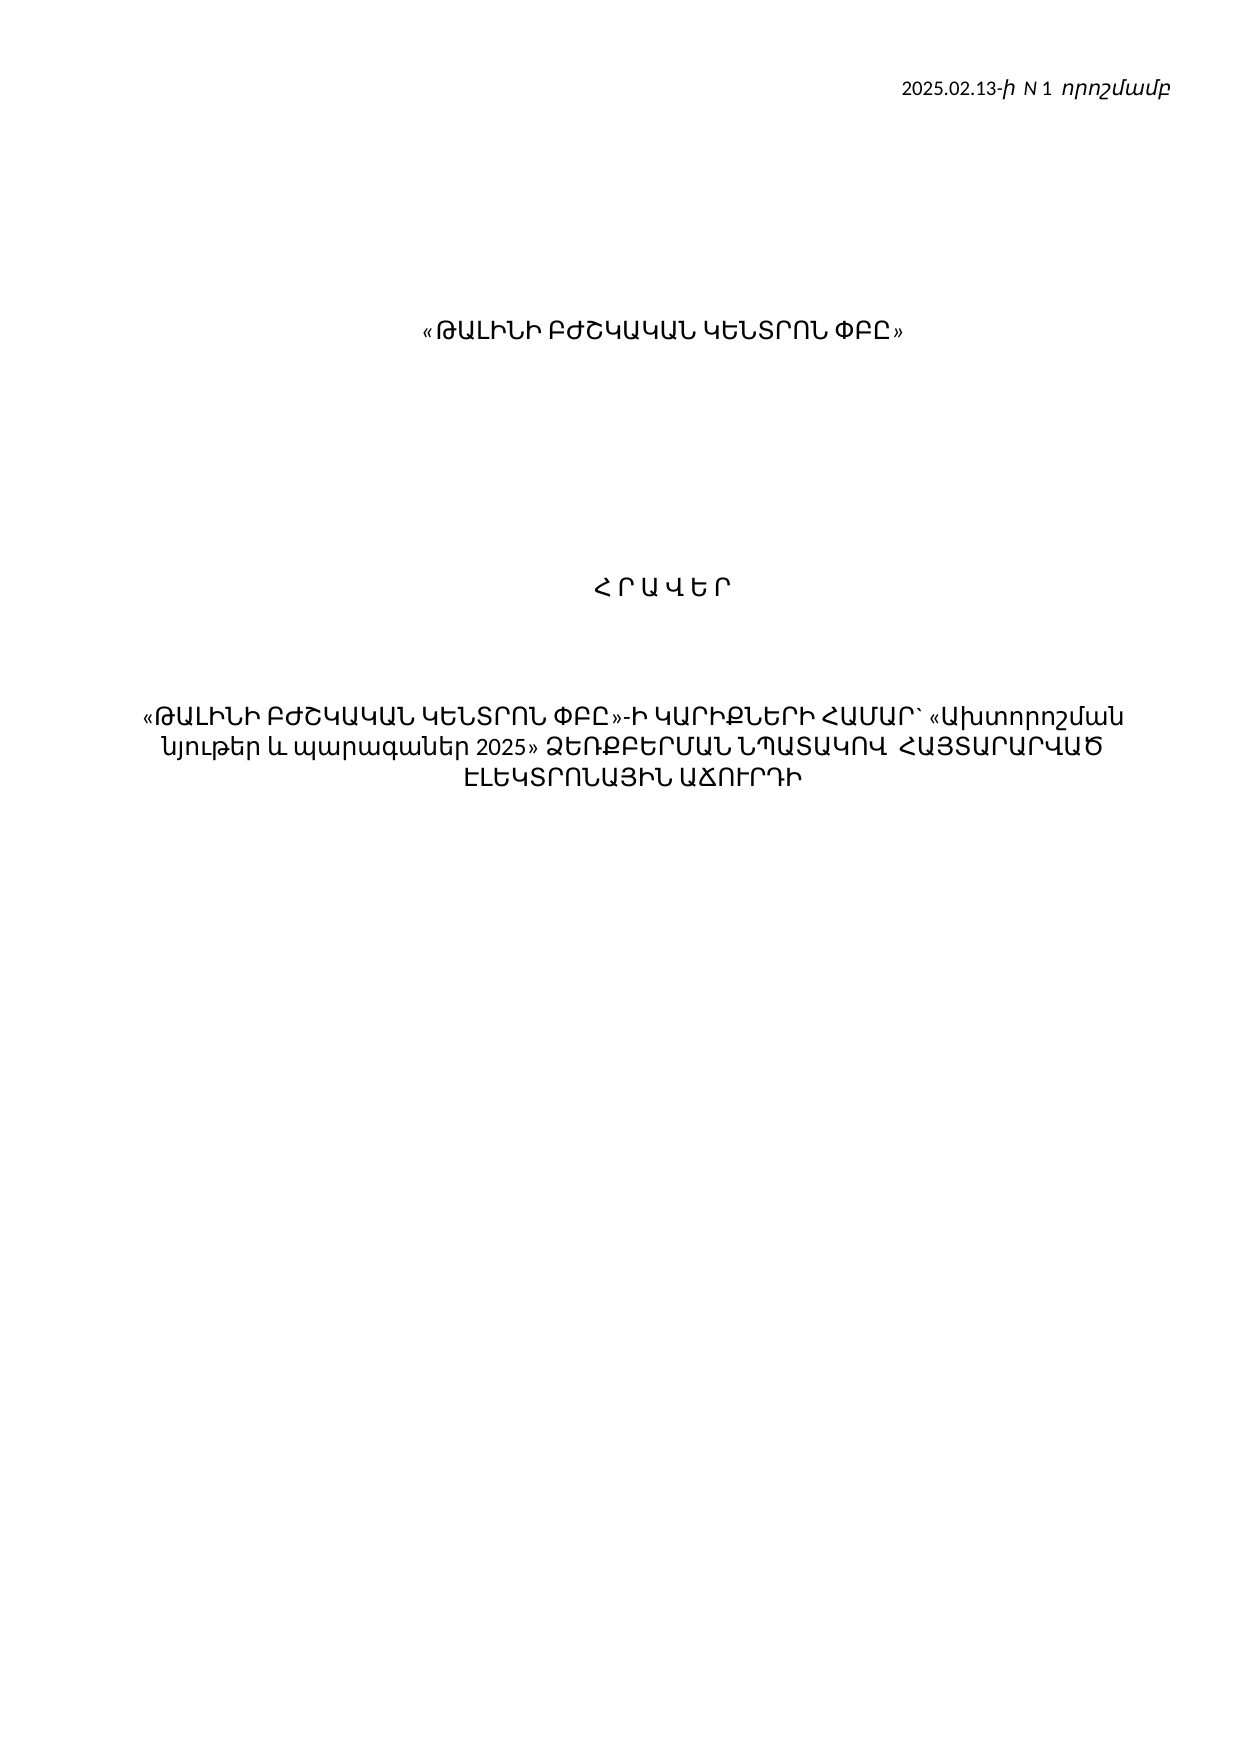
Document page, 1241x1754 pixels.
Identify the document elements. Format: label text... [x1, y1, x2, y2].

text Հ Ր Ա Վ Ե Ր [94, 572, 1172, 602]
text 2025.02.13 -ի N 1 որոշմամբ [94, 75, 1171, 100]
text « ԹԱԼԻՆԻ ԲԺՇԿԱԿԱՆ ԿԵՆՏՐՈՆ ՓԲԸ» [94, 316, 1172, 346]
text «ԹԱԼԻՆԻ ԲԺՇԿԱԿԱՆ ԿԵՆՏՐՈՆ ՓԲԸ»-Ի ԿԱՐԻՔՆԵՐԻ ՀԱՄԱՐ` «Ախտորոշման նյութեր և պարագաներ 2025» ՁԵՌՔԲԵՐՄԱՆ ՆՊԱՏԱԿՈՎ ՀԱՅՏԱՐԱՐՎԱԾ ԷԼԵԿՏՐՈՆԱՅԻՆ ԱՃՈՒՐԴԻ [94, 701, 1172, 792]
